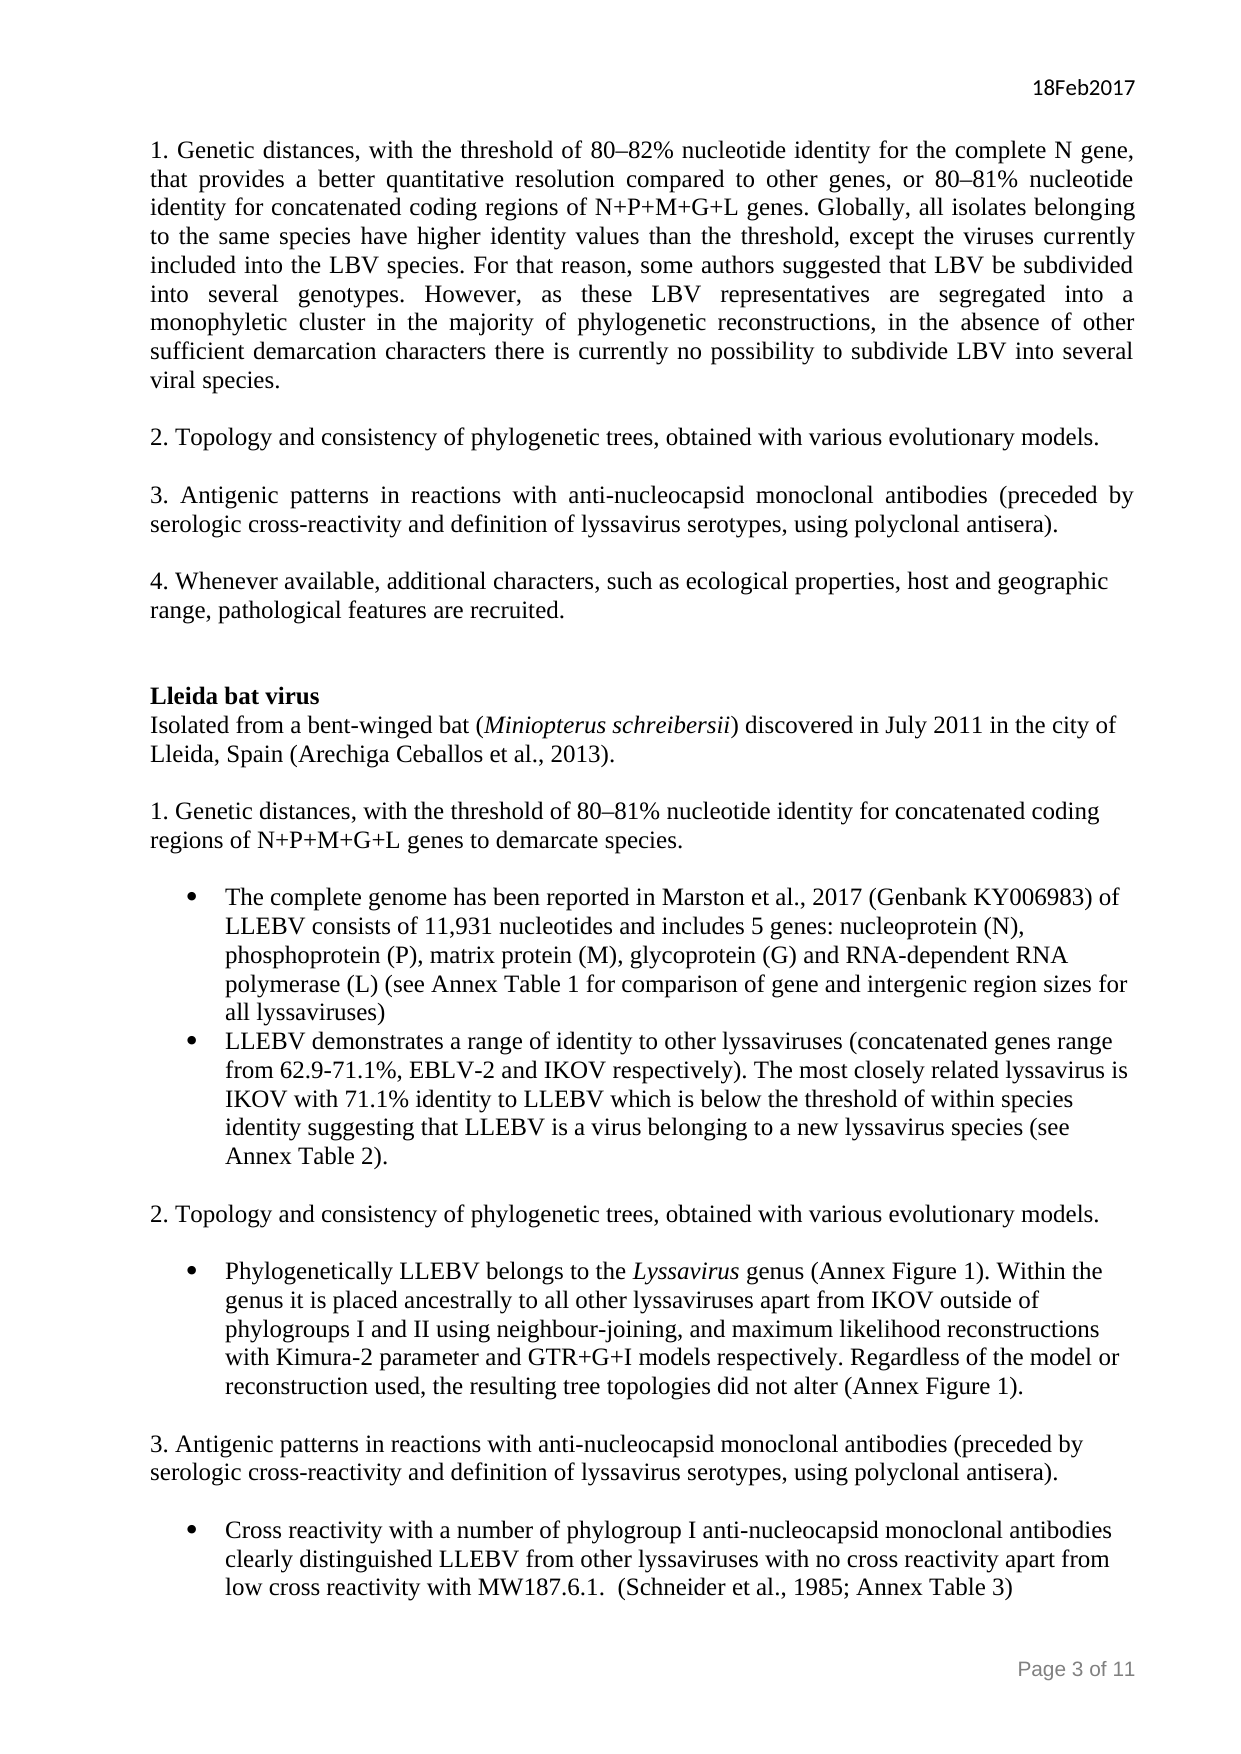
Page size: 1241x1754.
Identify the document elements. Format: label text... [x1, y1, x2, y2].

text 1. Genetic distances, with the threshold of 80–82% nucleotide identity for the complete N gene, that provides a better quantitative resolution compared to other genes, or 80–81% nucleotide identity for concatenated coding regions of N+P+M+G+L genes. Globally, all isolates belonging to the same species have higher identity values than the threshold, except the viruses currently included into the LBV species. For that reason, some authors suggested that LBV be subdivided into several genotypes. However, as these LBV representatives are segregated into a monophyletic cluster in the majority of phylogenetic reconstructions, in the absence of other sufficient demarcation characters there is currently no possibility to subdivide LBV into several viral species. [150, 135, 1135, 394]
text Isolated from a bent-winged bat (Miniopterus schreibersii) discovered in July 2011 in the city of Lleida, Spain (Arechiga Ceballos et al., 2013). [150, 710, 1135, 767]
text 3. Antigenic patterns in reactions with anti-nucleocapsid monoclonal antibodies (preceded by serologic cross-reactivity and definition of lyssavirus serotypes, using polyclonal antisera). [150, 1429, 1135, 1486]
text Lleida bat virus [150, 681, 1135, 710]
list LLEBV demonstrates a range of identity to other lyssaviruses (concatenated genes range from 62.9-71.1%, EBLV-2 and IKOV respectively). The most closely related lyssavirus is IKOV with 71.1% identity to LLEBV which is below the threshold of within species identity suggesting that LLEBV is a virus belonging to a new lyssavirus species (see Annex Table 2). [187, 1026, 1135, 1170]
text 1. Genetic distances, with the threshold of 80–81% nucleotide identity for concatenated coding regions of N+P+M+G+L genes to demarcate species. [150, 796, 1135, 854]
list The complete genome has been reported in Marston et al., 2017 (Genbank KY006983) of LLEBV consists of 11,931 nucleotides and includes 5 genes: nucleoprotein (N), phosphoprotein (P), matrix protein (M), glycoprotein (G) and RNA-dependent RNA polymerase (L) (see Annex Table 1 for comparison of gene and intergenic region sizes for all lyssaviruses) [187, 882, 1135, 1026]
list Phylogenetically LLEBV belongs to the Lyssavirus genus (Annex Figure 1). Within the genus it is placed ancestrally to all other lyssaviruses apart from IKOV outside of phylogroups I and II using neighbour-joining, and maximum likelihood reconstructions with Kimura-2 parameter and GTR+G+I models respectively. Regardless of the model or reconstruction used, the resulting tree topologies did not alter (Annex Figure 1). [187, 1256, 1135, 1400]
text 3. Antigenic patterns in reactions with anti-nucleocapsid monoclonal antibodies (preceded by serologic cross-reactivity and definition of lyssavirus serotypes, using polyclonal antisera). [150, 480, 1135, 537]
text 2. Topology and consistency of phylogenetic trees, obtained with various evolutionary models. [150, 1199, 1135, 1227]
text 2. Topology and consistency of phylogenetic trees, obtained with various evolutionary models. [150, 422, 1135, 451]
text 4. Whenever available, additional characters, such as ecological properties, host and geographic range, pathological features are recruited. [150, 566, 1135, 624]
list Cross reactivity with a number of phylogroup I anti-nucleocapsid monoclonal antibodies clearly distinguished LLEBV from other lyssaviruses with no cross reactivity apart from low cross reactivity with MW187.6.1. (Schneider et al., 1985; Annex Table 3) [187, 1515, 1135, 1601]
